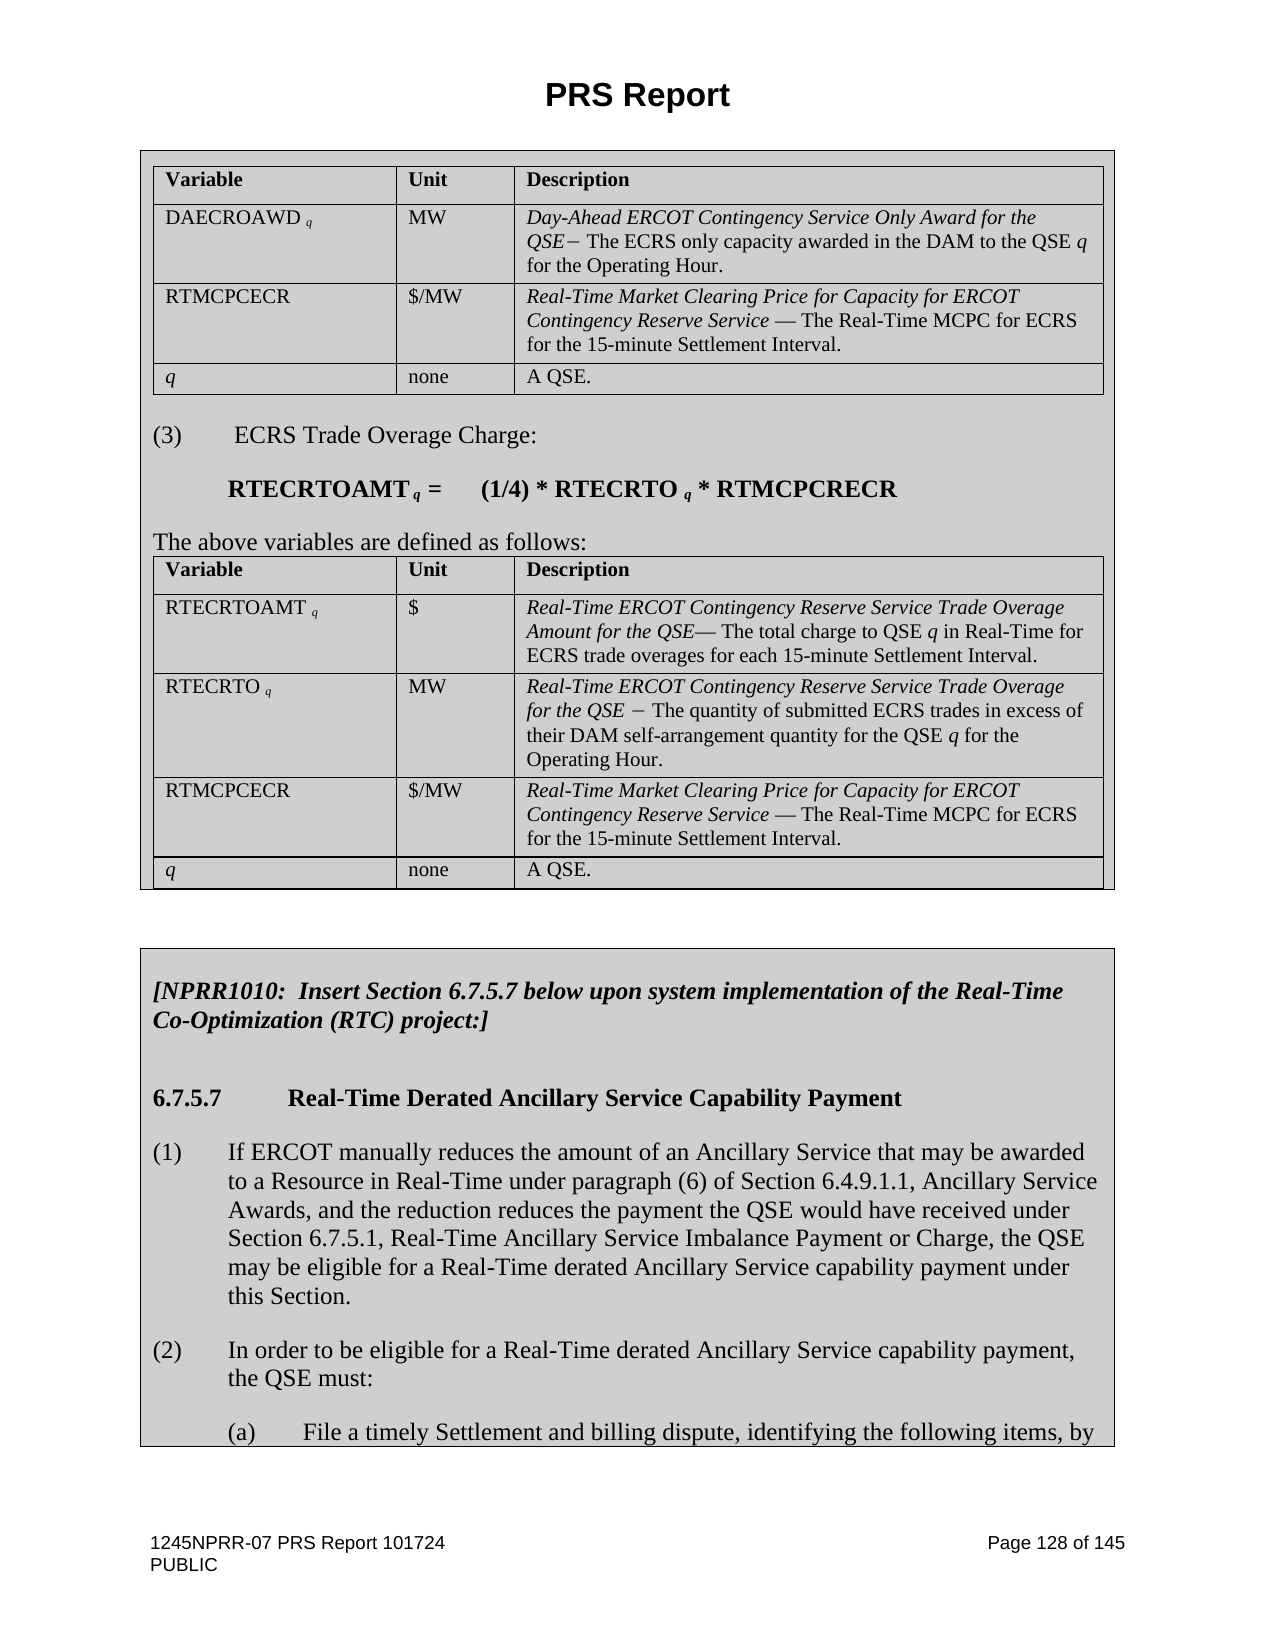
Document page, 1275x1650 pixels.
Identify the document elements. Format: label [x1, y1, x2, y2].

table_header [141, 151, 1114, 889]
table_header [141, 949, 1114, 1446]
